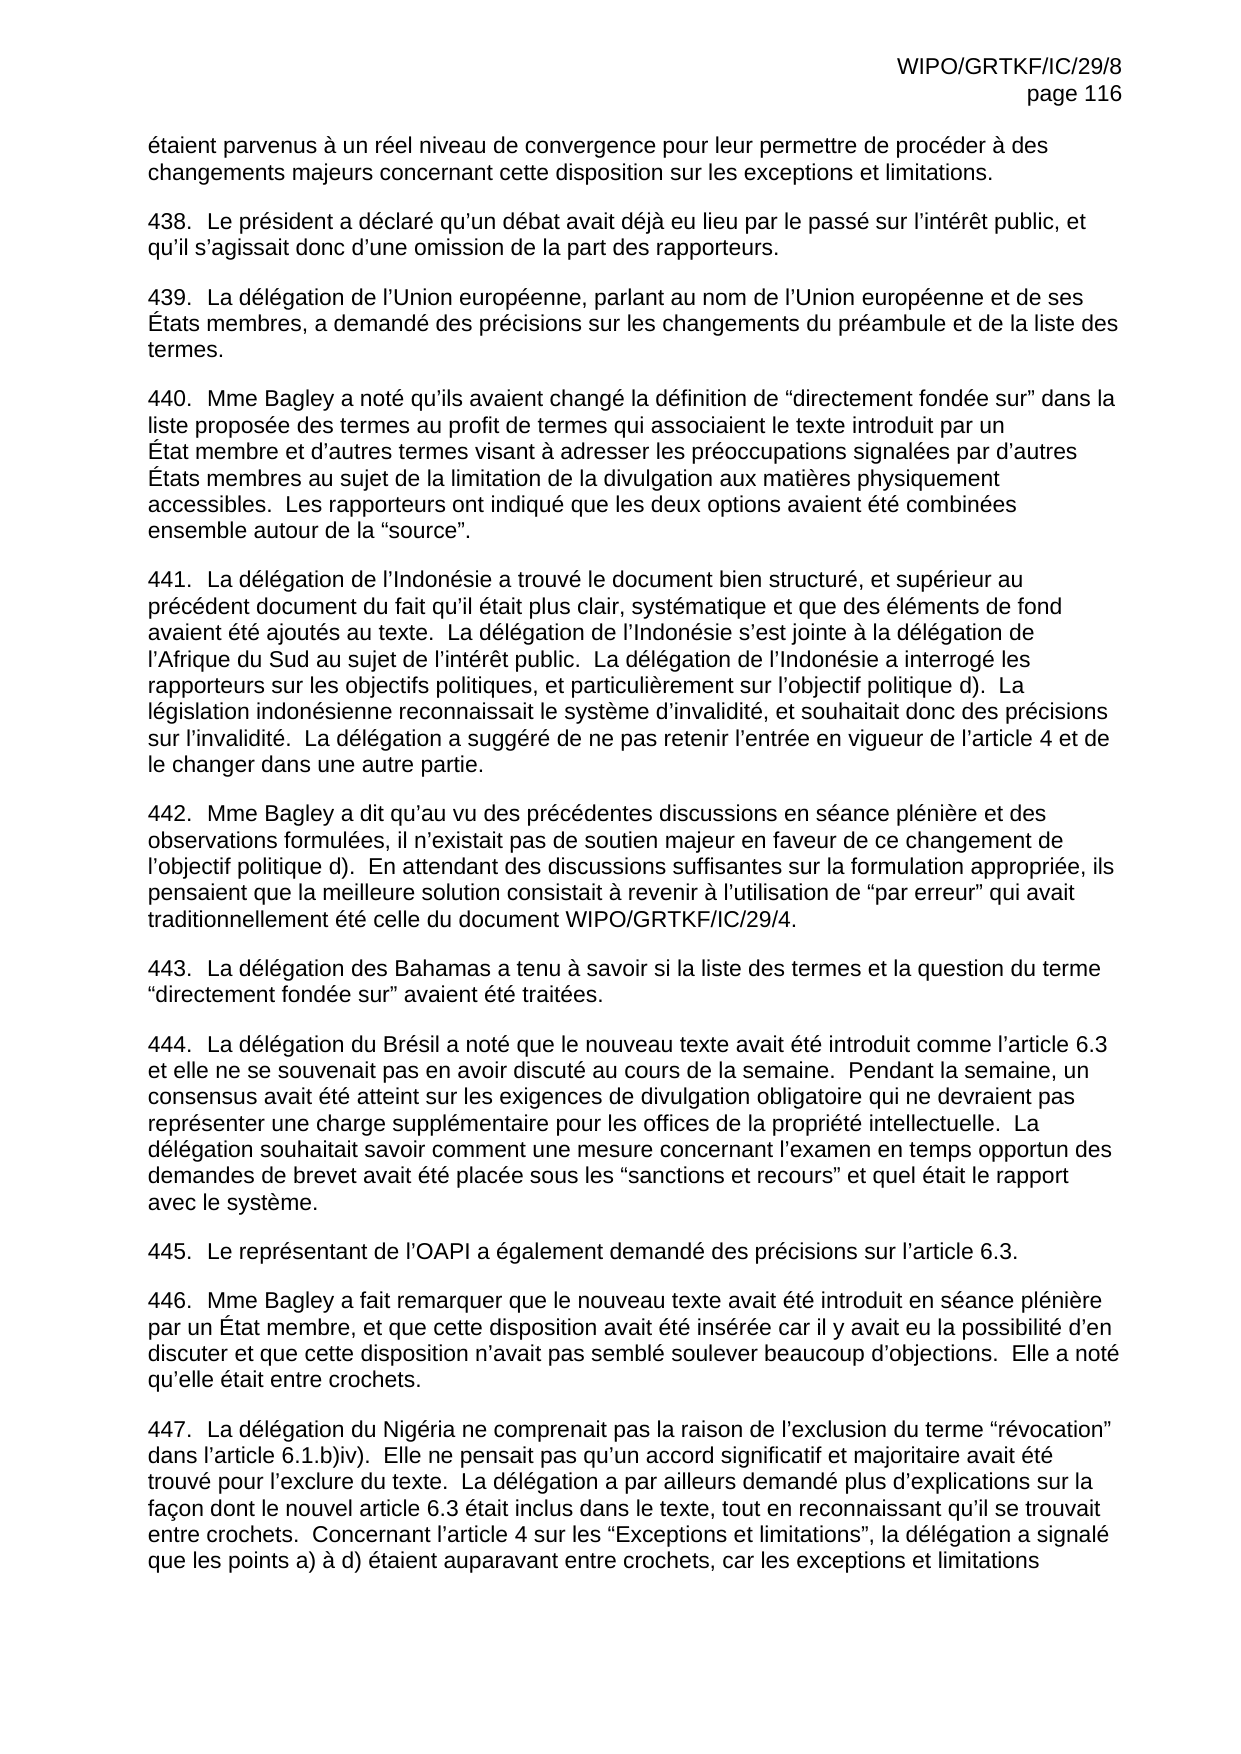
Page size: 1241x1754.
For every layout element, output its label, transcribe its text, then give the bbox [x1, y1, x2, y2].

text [148, 132, 1122, 185]
text Mme Bagley a fait remarquer que le nouveau texte avait été introduit en séance plénière par un État membre, et que cette disposition avait été insérée car il y avait eu la possibilité d’en discuter et que cette disposition n’avait pas semblé soulever beaucoup d’objections. Elle a noté qu’elle était entre crochets. [148, 1287, 1122, 1393]
text Mme Bagley a dit qu’au vu des précédentes discussions en séance plénière et des observations formulées, il n’existait pas de soutien majeur en faveur de ce changement de l’objectif politique d). En attendant des discussions suffisantes sur la formulation appropriée, ils pensaient que la meilleure solution consistait à revenir à l’utilisation de “par erreur” qui avait traditionnellement été celle du document WIPO/GRTKF/IC/29/4. [148, 800, 1122, 932]
text Le représentant de l’OAPI a également demandé des précisions sur l’article 6.3. [148, 1238, 1122, 1264]
text La délégation du Brésil a noté que le nouveau texte avait été introduit comme l’article 6.3 et elle ne se souvenait pas en avoir discuté au cours de la semaine. Pendant la semaine, un consensus avait été atteint sur les exigences de divulgation obligatoire qui ne devraient pas représenter une charge supplémentaire pour les offices de la propriété intellectuelle. La délégation souhaitait savoir comment une mesure concernant l’examen en temps opportun des demandes de brevet avait été placée sous les “sanctions et recours” et quel était le rapport avec le système. [148, 1031, 1122, 1215]
text La délégation des Bahamas a tenu à savoir si la liste des termes et la question du terme “directement fondée sur” avaient été traitées. [148, 955, 1122, 1008]
text Le président a déclaré qu’un débat avait déjà eu lieu par le passé sur l’intérêt public, et qu’il s’agissait donc d’une omission de la part des rapporteurs. [148, 208, 1122, 261]
text La délégation de l’Indonésie a trouvé le document bien structuré, et supérieur au précédent document du fait qu’il était plus clair, systématique et que des éléments de fond avaient été ajoutés au texte. La délégation de l’Indonésie s’est jointe à la délégation de l’Afrique du Sud au sujet de l’intérêt public. La délégation de l’Indonésie a interrogé les rapporteurs sur les objectifs politiques, et particulièrement sur l’objectif politique d). La législation indonésienne reconnaissait le système d’invalidité, et souhaitait donc des précisions sur l’invalidité. La délégation a suggéré de ne pas retenir l’entrée en vigueur de l’article 4 et de le changer dans une autre partie. [148, 566, 1122, 777]
text Mme Bagley a noté qu’ils avaient changé la définition de “directement fondée sur” dans la liste proposée des termes au profit de termes qui associaient le texte introduit par un État membre et d’autres termes visant à adresser les préoccupations signalées par d’autres États membres au sujet de la limitation de la divulgation aux matières physiquement accessibles. Les rapporteurs ont indiqué que les deux options avaient été combinées ensemble autour de la “source”. [148, 385, 1122, 543]
text La délégation de l’Union européenne, parlant au nom de l’Union européenne et de ses États membres, a demandé des précisions sur les changements du préambule et de la liste des termes. [148, 283, 1122, 362]
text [148, 1416, 1122, 1574]
